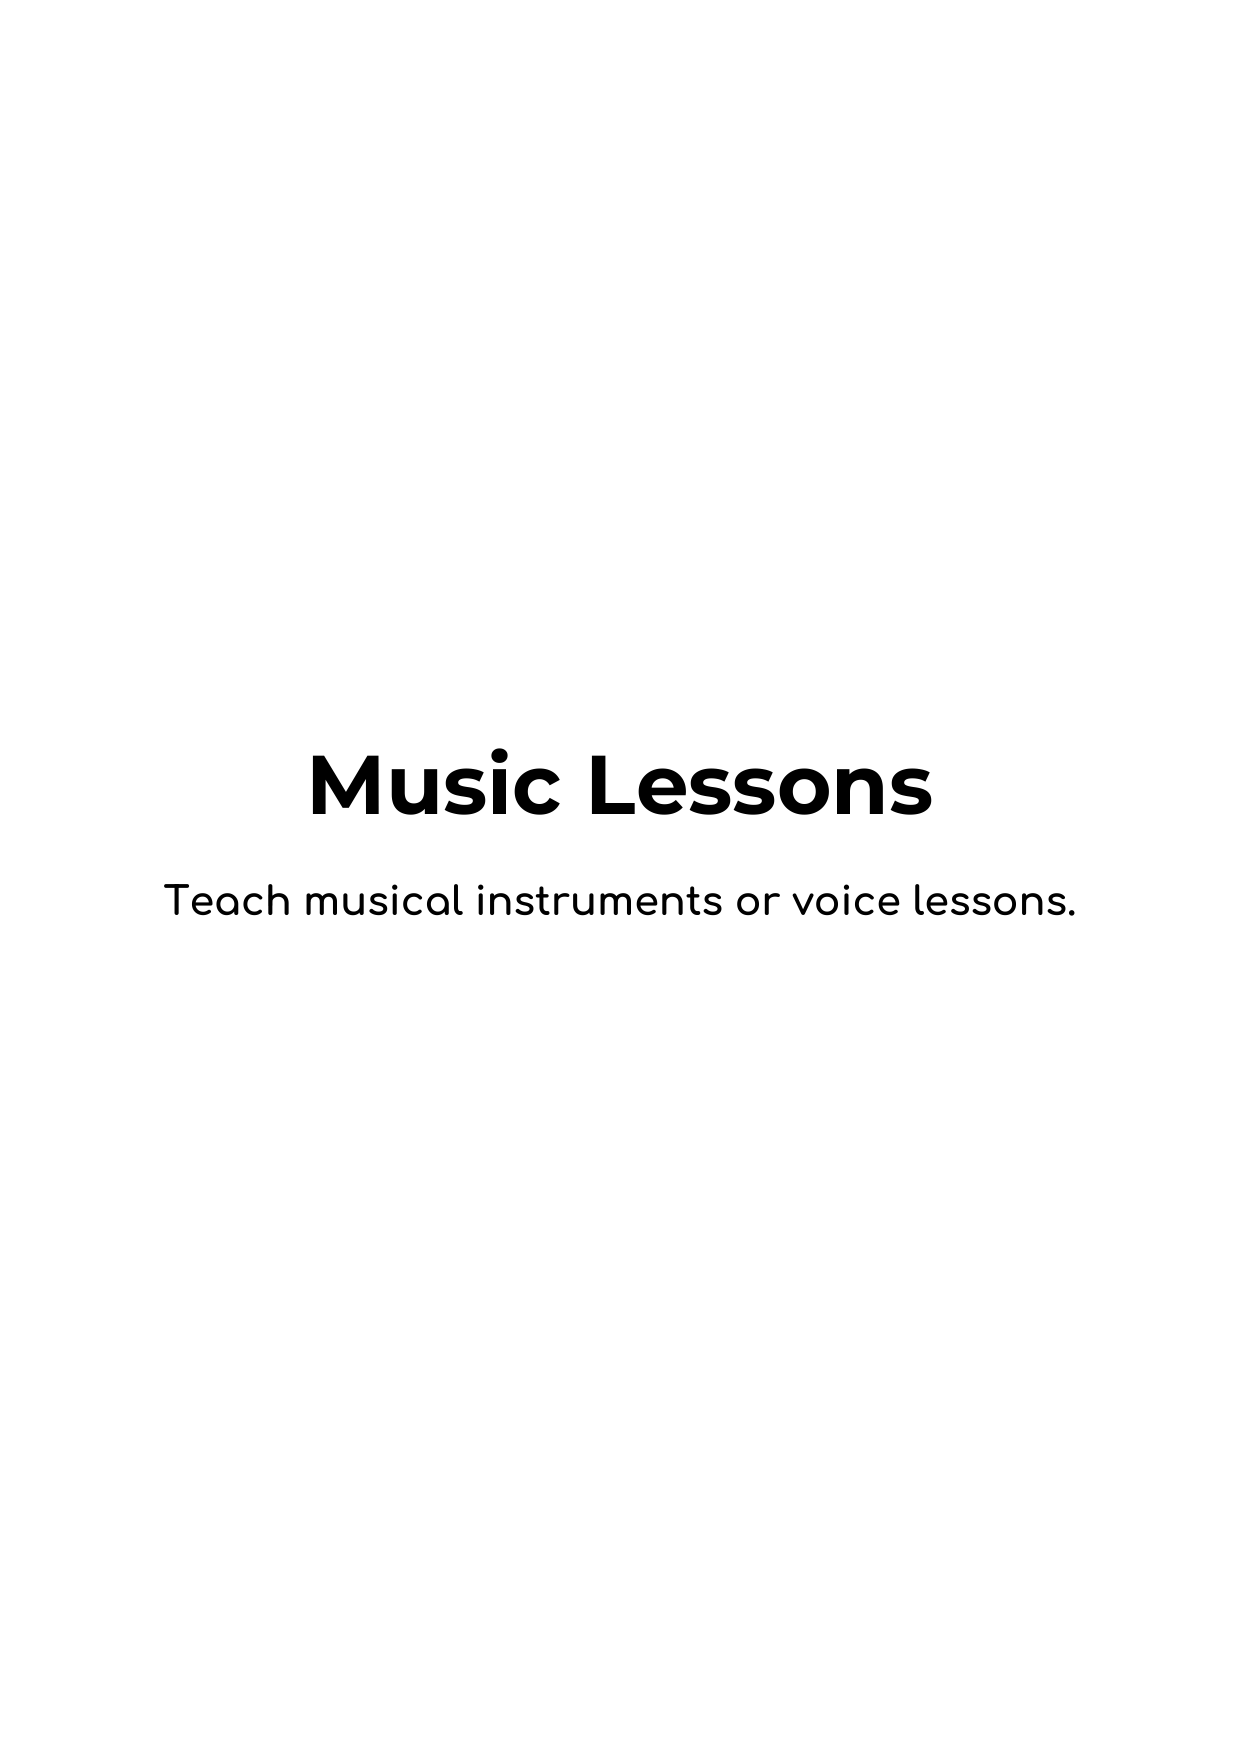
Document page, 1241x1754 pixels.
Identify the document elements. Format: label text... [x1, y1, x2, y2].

text Music Lessons [150, 734, 1090, 835]
text Teach musical instruments or voice lessons. [150, 881, 1090, 925]
